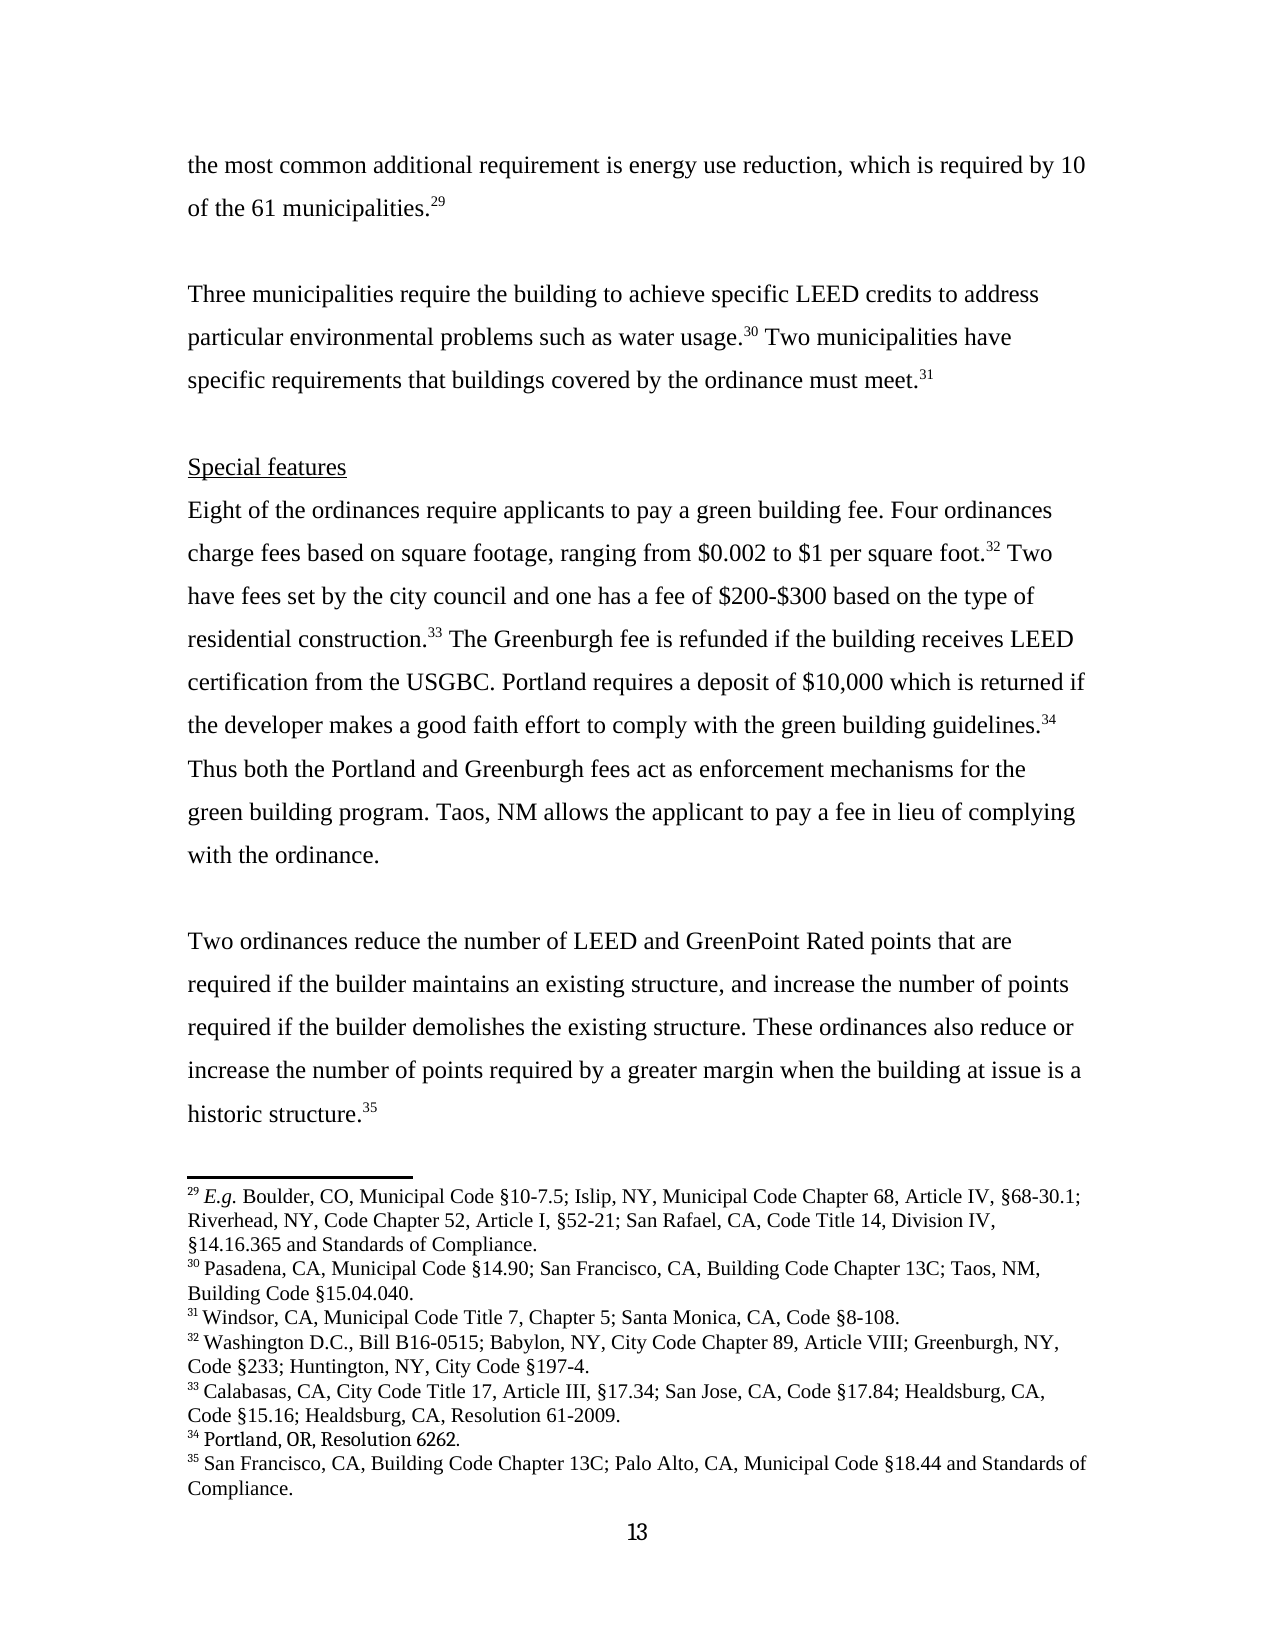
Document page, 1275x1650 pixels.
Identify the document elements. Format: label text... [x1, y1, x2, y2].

text Two ordinances reduce the number of LEED and GreenPoint Rated points that are required if the builder maintains an existing structure, and increase the number of points required if the builder demolishes the existing structure. These ordinances also reduce or increase the number of points required by a greater margin when the building at issue is a historic structure. [187, 926, 1087, 1127]
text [187, 150, 1087, 222]
text Special features [187, 452, 1087, 481]
text Three municipalities require the building to achieve specific LEED credits to address particular environmental problems such as water usage. Two municipalities have specific requirements that buildings covered by the ordinance must meet. [187, 279, 1087, 394]
text Eight of the ordinances require applicants to pay a green building fee. Four ordinances charge fees based on square footage, ranging from $0.002 to $1 per square foot. Two have fees set by the city council and one has a fee of $200-$300 based on the type of residential construction. The Greenburgh fee is refunded if the building receives LEED certification from the USGBC. Portland requires a deposit of $10,000 which is returned if the developer makes a good faith effort to comply with the green building guidelines. Thus both the Portland and Greenburgh fees act as enforcement mechanisms for the green building program. Taos, NM allows the applicant to pay a fee in lieu of complying with the ordinance. [187, 495, 1087, 869]
